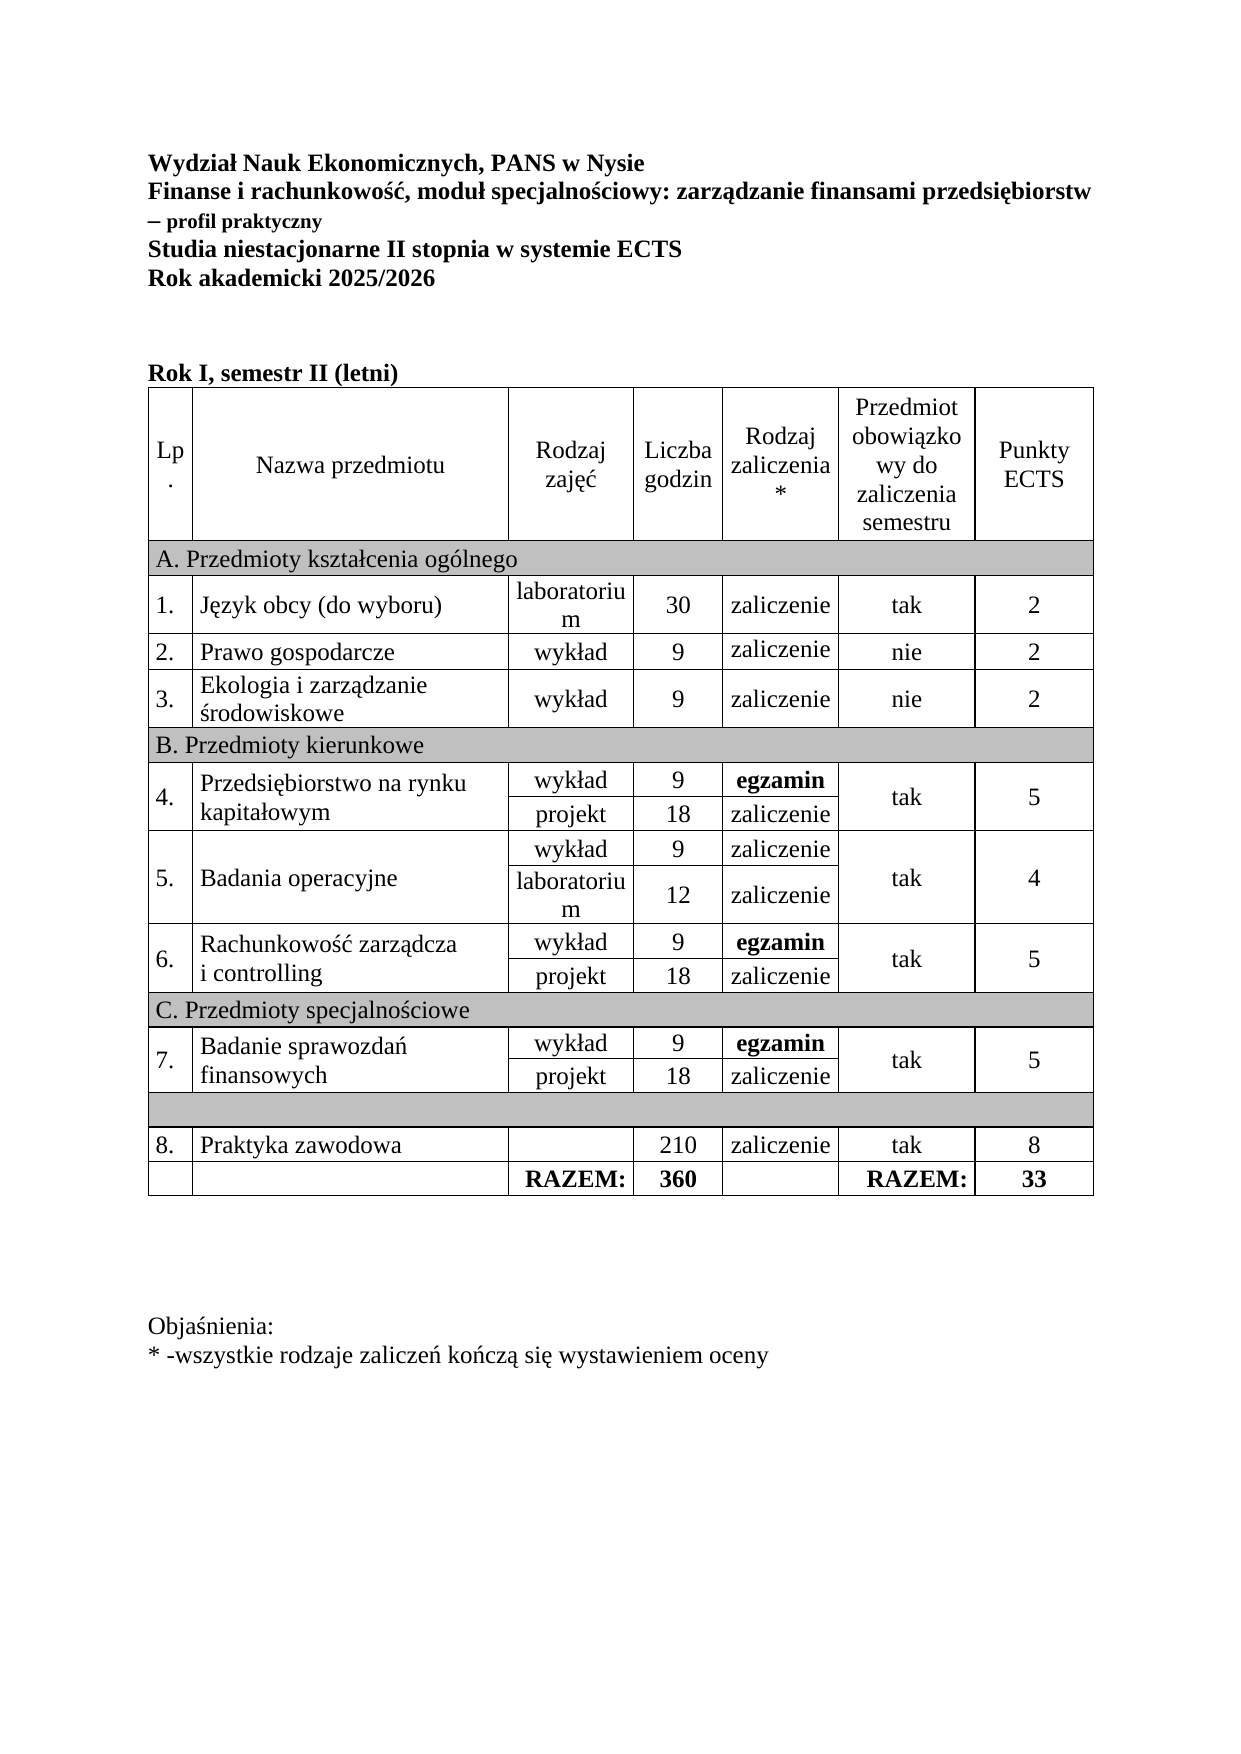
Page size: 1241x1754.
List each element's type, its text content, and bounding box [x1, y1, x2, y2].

table_cell 8 [976, 1128, 1093, 1161]
table_cell zaliczenie [723, 866, 838, 923]
table_cell 5. [149, 831, 192, 923]
table_cell 8. [149, 1128, 192, 1161]
table_header Punkty ECTS [976, 388, 1093, 540]
table_cell Przedsiębiorstwo na rynku kapitałowym [193, 763, 508, 830]
table_cell 12 [634, 866, 722, 923]
table_cell zaliczenie [723, 1059, 838, 1092]
table_cell Rachunkowość zarządcza i controlling [193, 924, 508, 992]
table_cell nie [839, 670, 974, 727]
table_cell zaliczenie [723, 634, 838, 669]
table_cell 9 [634, 634, 722, 669]
table_cell 6. [149, 924, 192, 992]
table_cell 5 [976, 1028, 1093, 1092]
table_cell 2 [976, 670, 1093, 727]
table_cell 4 [976, 831, 1093, 923]
table_cell 5 [976, 924, 1093, 992]
table_cell 3. [149, 670, 192, 727]
table_cell 18 [634, 1059, 722, 1092]
table_cell wykład [509, 670, 633, 727]
table_cell wykład [509, 634, 633, 669]
table_cell 2 [976, 634, 1093, 669]
table_cell egzamin [723, 1028, 838, 1058]
table_header Liczba godzin [634, 388, 722, 540]
table_cell zaliczenie [723, 670, 838, 727]
table_cell zaliczenie [723, 831, 838, 865]
table_cell projekt [509, 959, 633, 992]
text Rok I, semestr II (letni) [148, 358, 1093, 387]
table_cell zaliczenie [723, 1128, 838, 1161]
table_cell wykład [509, 1028, 633, 1058]
table_cell [149, 1162, 192, 1195]
table_cell tak [839, 576, 974, 633]
table_cell Badanie sprawozdań finansowych [193, 1028, 508, 1092]
table_cell tak [839, 831, 974, 923]
table_cell tak [839, 1028, 974, 1092]
table_cell zaliczenie [723, 797, 838, 830]
table_cell RAZEM: [509, 1162, 633, 1195]
table_cell Prawo gospodarcze [193, 634, 508, 669]
table_cell 9 [634, 670, 722, 727]
table_header Nazwa przedmiotu [193, 388, 508, 540]
text Finanse i rachunkowość, moduł specjalnościowy: zarządzanie finansami przedsiębiorstw – profil praktyczny [148, 176, 1093, 234]
table_cell 1. [149, 576, 192, 633]
table_cell laboratorium [509, 866, 633, 923]
table_cell 9 [634, 1028, 722, 1058]
table_cell 2 [976, 576, 1093, 633]
table_cell egzamin [723, 763, 838, 796]
table_cell 9 [634, 831, 722, 865]
table_cell Język obcy (do wyboru) [193, 576, 508, 633]
table_cell zaliczenie [723, 576, 838, 633]
table_cell 18 [634, 797, 722, 830]
table_cell 360 [634, 1162, 722, 1195]
text * -wszystkie rodzaje zaliczeń kończą się wystawieniem oceny [148, 1340, 1093, 1369]
table_cell [149, 1093, 1093, 1126]
table_cell egzamin [723, 924, 838, 958]
table_cell tak [839, 1128, 974, 1161]
table_cell C. Przedmioty specjalnościowe [149, 993, 1093, 1026]
table_cell 4. [149, 763, 192, 830]
table_header Przedmiot obowiązkowy do zaliczenia semestru [839, 388, 974, 540]
table_cell 33 [976, 1162, 1093, 1195]
table_cell 18 [634, 959, 722, 992]
table_cell 2. [149, 634, 192, 669]
table_cell nie [839, 634, 974, 669]
table_cell zaliczenie [723, 959, 838, 992]
table_cell [509, 1128, 633, 1161]
table_cell Praktyka zawodowa [193, 1128, 508, 1161]
table_header Rodzaj zajęć [509, 388, 633, 540]
table_cell RAZEM: [839, 1162, 974, 1195]
table_cell 9 [634, 763, 722, 796]
table_cell projekt [509, 1059, 633, 1092]
table_header Lp. [149, 388, 192, 540]
table_cell 7. [149, 1028, 192, 1092]
table_cell B. Przedmioty kierunkowe [149, 728, 1093, 762]
table_cell [193, 1162, 508, 1195]
table_cell wykład [509, 763, 633, 796]
table_cell projekt [509, 797, 633, 830]
table_cell tak [839, 763, 974, 830]
table_cell A. Przedmioty kształcenia ogólnego [149, 541, 1093, 575]
text Objaśnienia: [148, 1311, 1093, 1340]
table_cell wykład [509, 831, 633, 865]
table_cell laboratorium [509, 576, 633, 633]
table_cell Badania operacyjne [193, 831, 508, 923]
table_cell tak [839, 924, 974, 992]
table_cell Ekologia i zarządzanie środowiskowe [193, 670, 508, 727]
table_cell wykład [509, 924, 633, 958]
text Wydział Nauk Ekonomicznych, PANS w Nysie [148, 148, 1093, 176]
table_cell 30 [634, 576, 722, 633]
text Studia niestacjonarne II stopnia w systemie ECTS [148, 234, 1093, 263]
text Rok akademicki 2025/2026 [148, 263, 1093, 291]
table_cell [723, 1162, 838, 1195]
table_header Rodzaj zaliczenia* [723, 388, 838, 540]
table_cell 9 [634, 924, 722, 958]
table_cell 210 [634, 1128, 722, 1161]
table_cell 5 [976, 763, 1093, 830]
